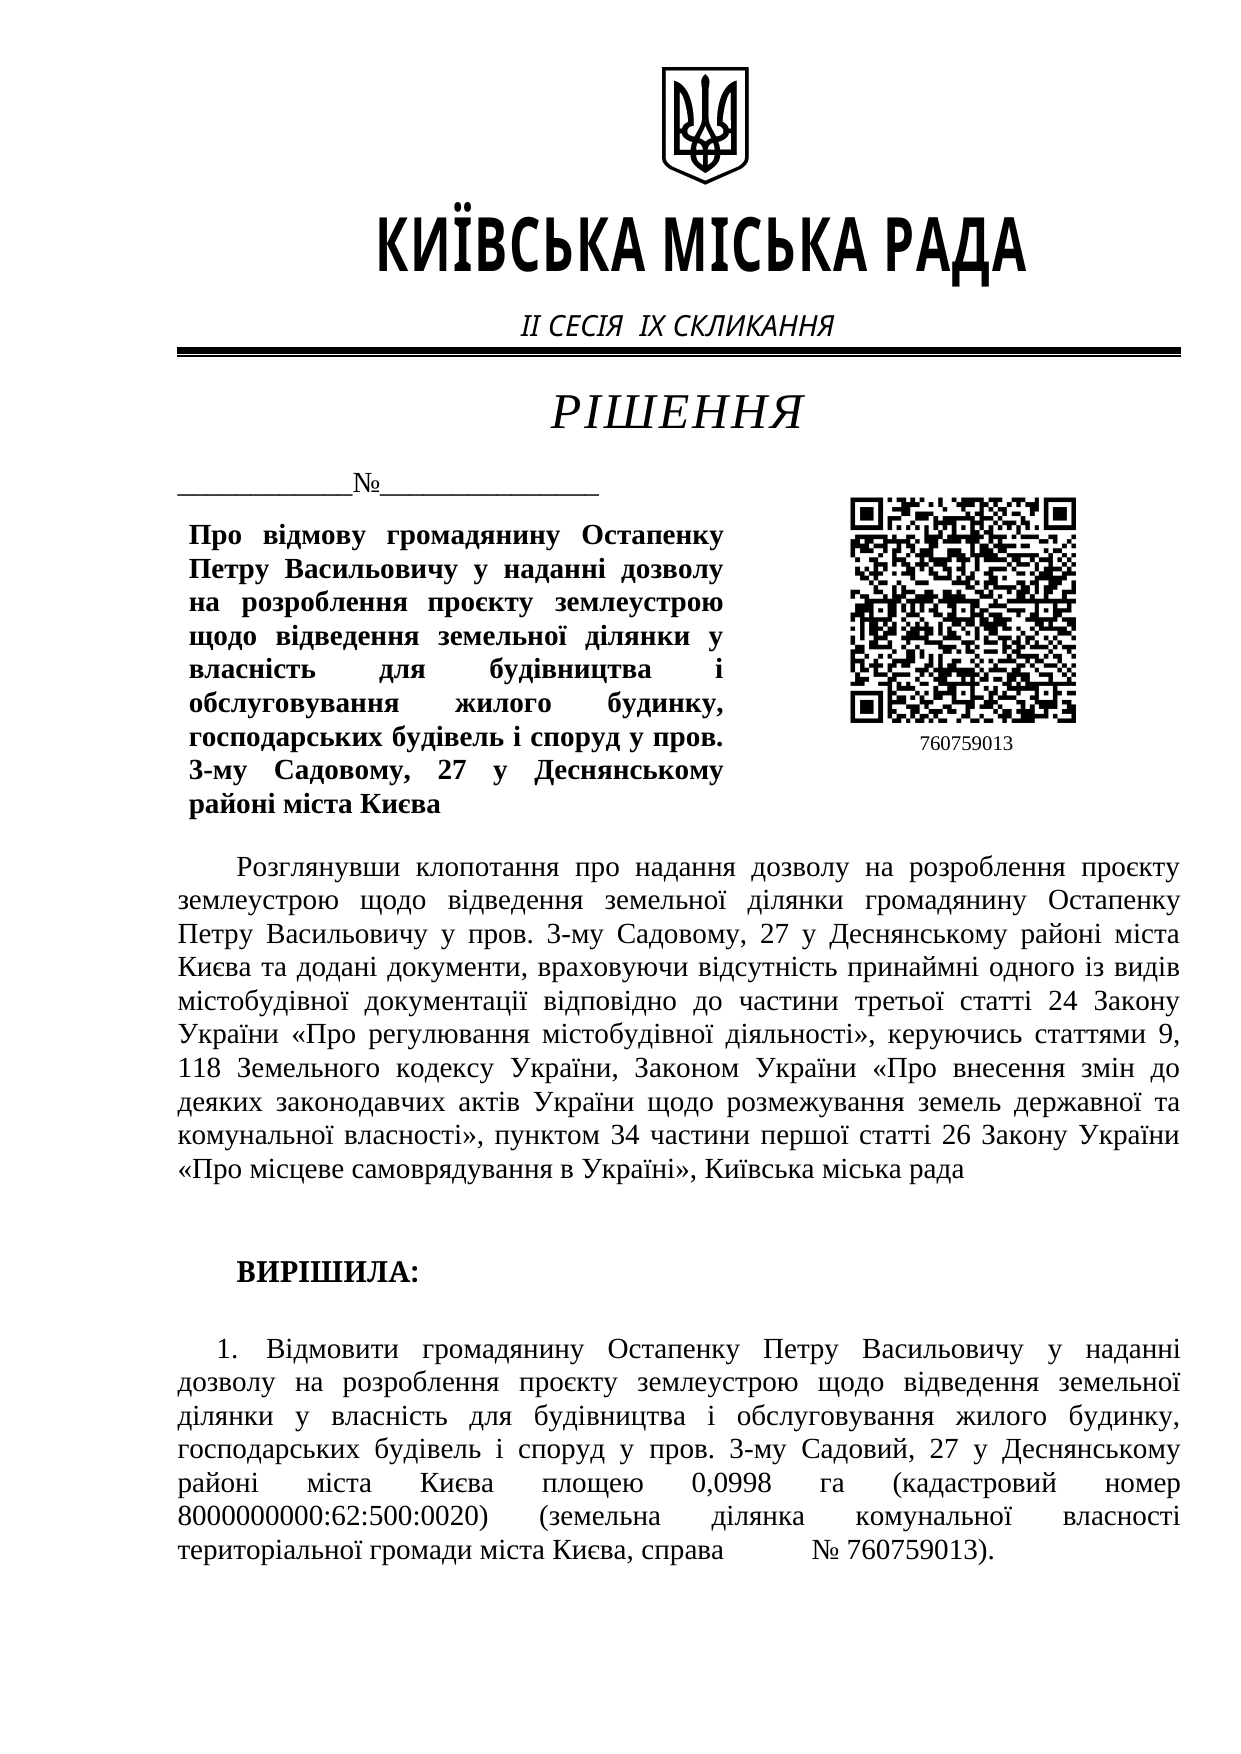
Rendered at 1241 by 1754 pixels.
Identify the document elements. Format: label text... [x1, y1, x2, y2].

picture [660, 67, 751, 186]
text ВИРІШИЛА: [177, 1251, 1181, 1291]
text КИЇВСЬКА МІСЬКА РАДА [222, 191, 1181, 293]
text ____________№_______________ [177, 465, 1181, 498]
table_header Про відмову громадянину Остапенку Петру Васильовичу у наданні дозволу на розроблення проєкту землеустрою щодо відведення земельної ділянки у власність для будівництва і обслуговування жилого будинку, господарських будівель і споруд у пров. 3-му Садовому, 27 у Деснянському районі міста Києва [177, 518, 735, 819]
subtitle РІШЕННЯ [177, 382, 1181, 439]
subtitle II сесія IX скликання [177, 306, 1181, 347]
picture [832, 479, 1094, 741]
list Відмовити громадянину Остапенку Петру Васильовичу у наданні дозволу на розроблення проєкту землеустрою щодо відведення земельної ділянки у власність для будівництва і обслуговування жилого будинку, господарських будівель і споруд у пров. 3-му Садовий, 27 у Деснянському районі міста Києва площею 0,0998 га (кадастровий номер 8000000000:62:500:0020) (земельна ділянка комунальної власності територіальної громади міста Києва, справа № 760759013). [177, 1331, 1181, 1566]
text Розглянувши клопотання про надання дозволу на розроблення проєкту землеустрою щодо відведення земельної ділянки громадянину Остапенку Петру Васильовичу у пров. 3-му Садовому, 27 у Деснянському районі міста Києва та додані документи, враховуючи відсутність принаймні одного із видів містобудівної документації відповідно до частини третьої статті 24 Закону України «Про регулювання містобудівної діяльності», керуючись статтями 9, 118 Земельного кодексу України, Законом України «Про внесення змін до деяких законодавчих актів України щодо розмежування земель державної та комунальної власності», пунктом 34 частини першої статті 26 Закону України «Про місцеве самоврядування в Україні», Київська міська рада [177, 849, 1181, 1184]
